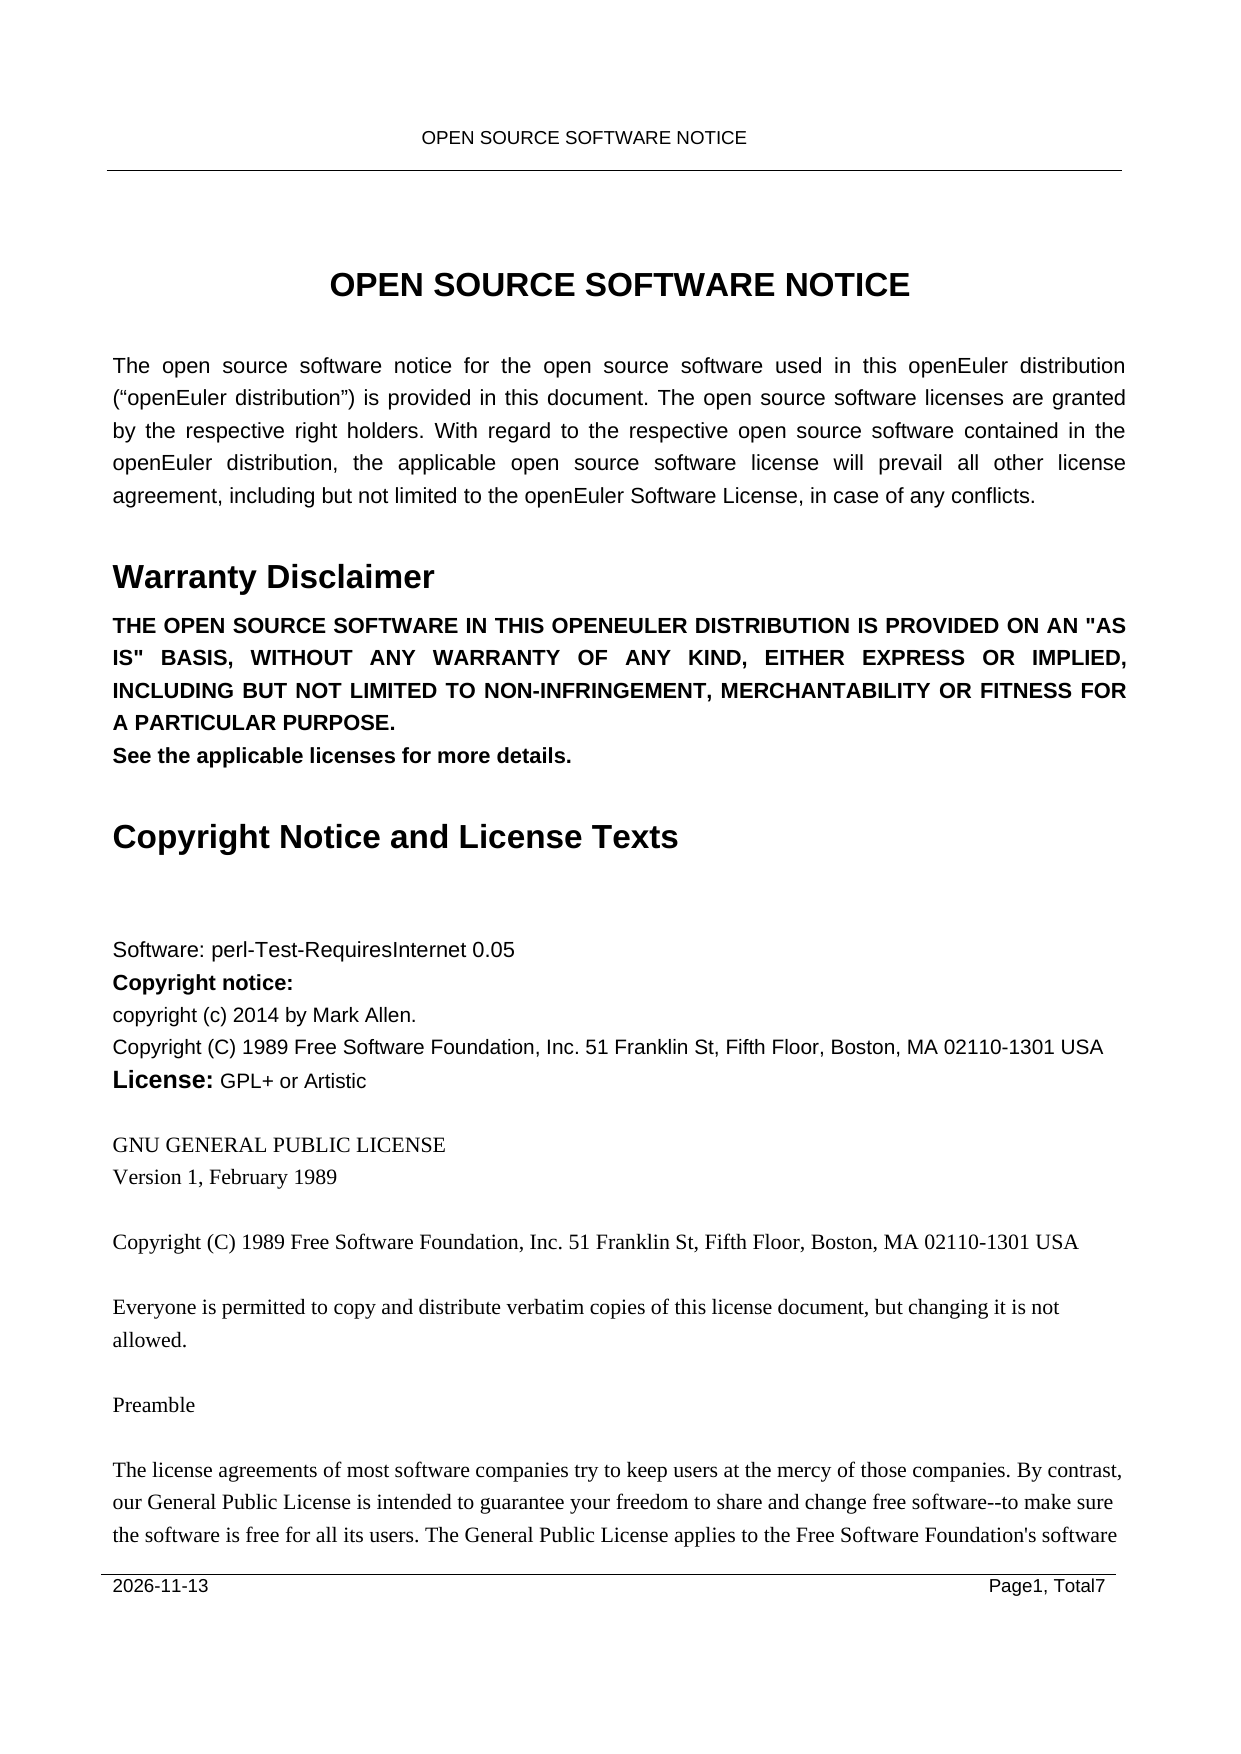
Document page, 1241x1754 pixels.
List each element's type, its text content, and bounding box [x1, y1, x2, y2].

text OPEN SOURCE SOFTWARE NOTICE [112, 251, 1128, 316]
text Warranty Disclaimer [112, 544, 1128, 609]
text THE OPEN SOURCE SOFTWARE IN THIS OPENEULER DISTRIBUTION IS PROVIDED ON AN "AS IS" BASIS, WITHOUT ANY WARRANTY OF ANY KIND, EITHER EXPRESS OR IMPLIED, INCLUDING BUT NOT LIMITED TO NON-INFRINGEMENT, MERCHANTABILITY OR FITNESS FOR A PARTICULAR PURPOSE. See the applicable licenses for more details. [112, 609, 1128, 771]
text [112, 1063, 1128, 1551]
text Copyright notice: [112, 966, 1128, 998]
text copyright (c) 2014 by Mark Allen. [112, 998, 1128, 1031]
text The open source software notice for the open source software used in this openEuler distribution (“openEuler distribution”) is provided in this document. The open source software licenses are granted by the respective right holders. With regard to the respective open source software contained in the openEuler distribution, the applicable open source software license will prevail all other license agreement, including but not limited to the openEuler Software License, in case of any conflicts. [112, 349, 1128, 511]
text Copyright Notice and License Texts [112, 804, 1128, 869]
text Copyright (C) 1989 Free Software Foundation, Inc. 51 Franklin St, Fifth Floor, Boston, MA 02110-1301 USA [112, 1031, 1128, 1063]
text Software: perl-Test-RequiresInternet 0.05 [112, 933, 1128, 966]
